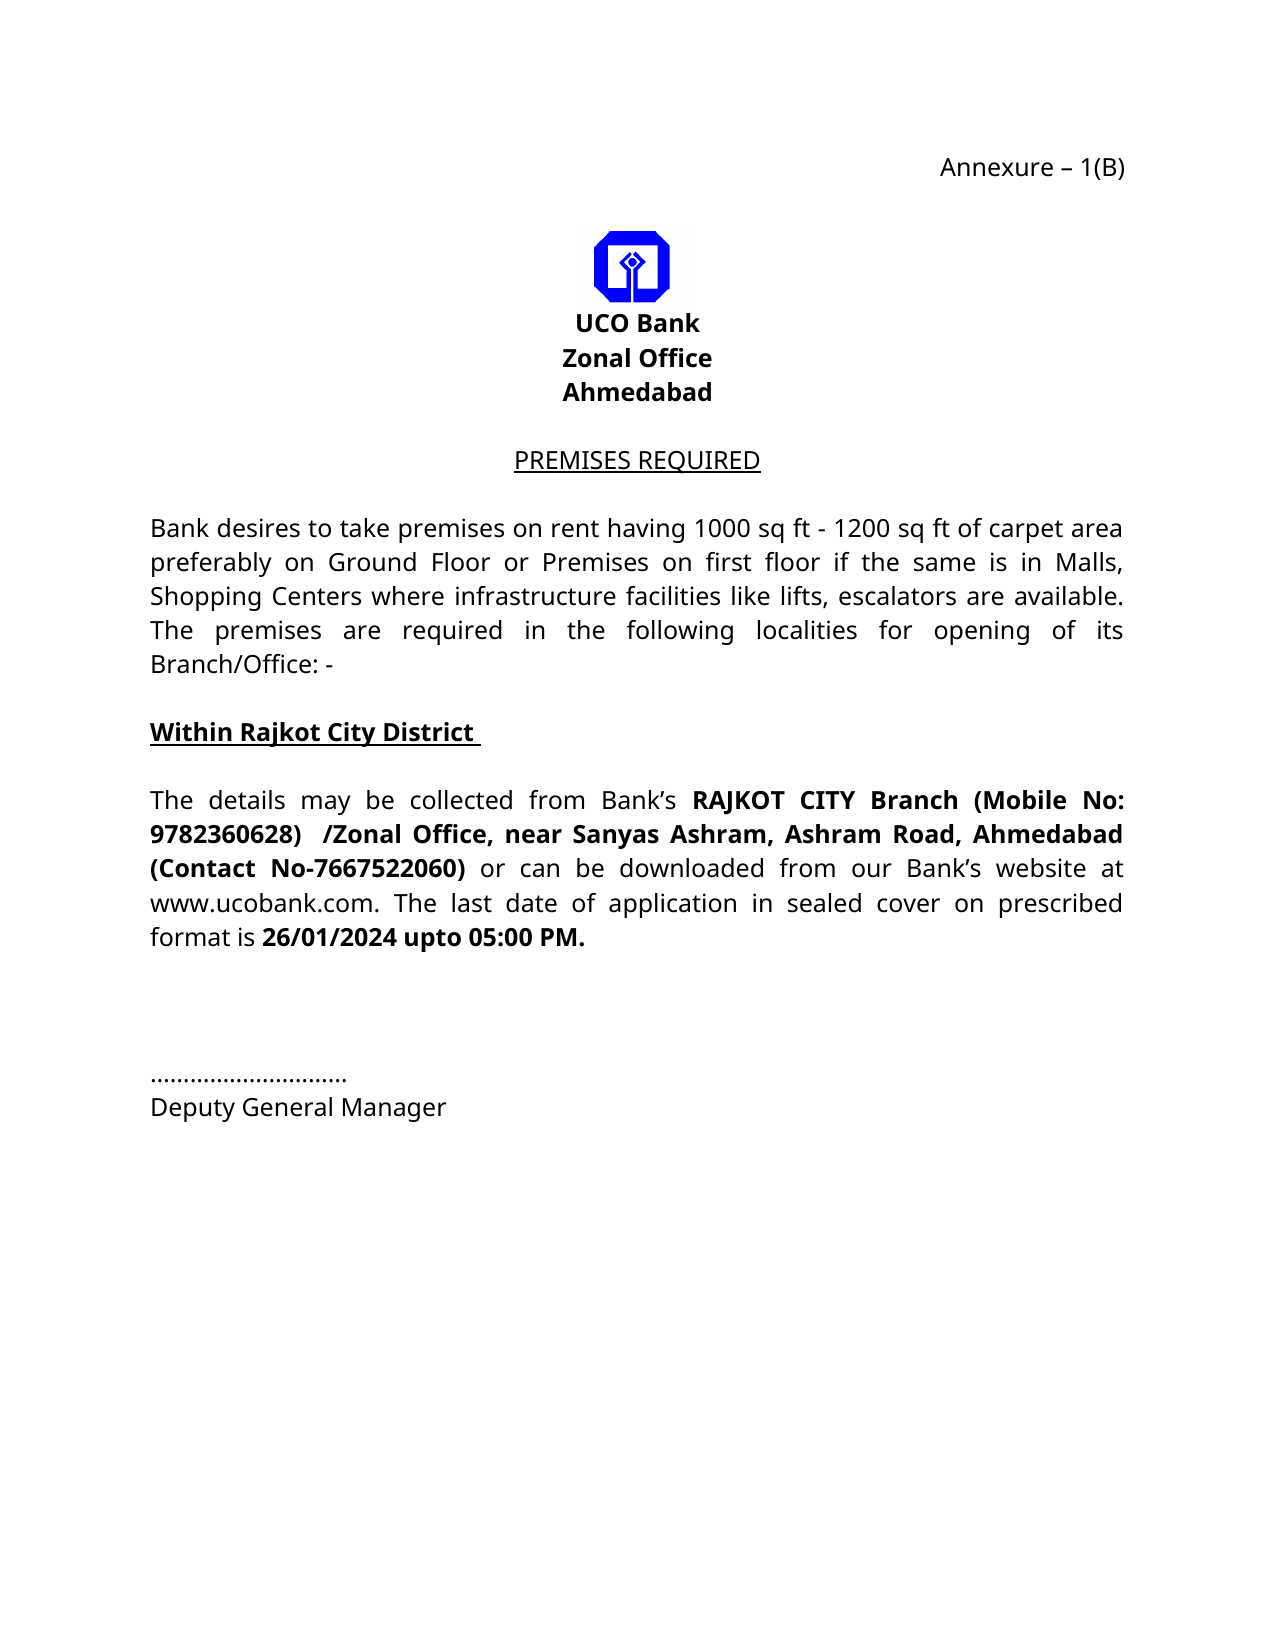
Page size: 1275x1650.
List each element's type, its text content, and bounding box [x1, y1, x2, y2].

text The details may be collected from Bank’s RAJKOT CITY Branch (Mobile No: 9782360628) /Zonal Office, near Sanyas Ashram, Ashram Road, Ahmedabad (Contact No-7667522060) or can be downloaded from our Bank’s website at www.ucobank.com. The last date of application in sealed cover on prescribed format is 26/01/2024 upto 05:00 PM. [150, 783, 1125, 953]
picture [577, 224, 693, 307]
text PREMISES REQUIRED [150, 442, 1125, 476]
text Bank desires to take premises on rent having 1000 sq ft - 1200 sq ft of carpet area preferably on Ground Floor or Premises on first floor if the same is in Malls, Shopping Centers where infrastructure facilities like lifts, escalators are available. The premises are required in the following localities for opening of its Branch/Office: - [150, 511, 1125, 681]
text Zonal Office [150, 340, 1125, 374]
text ………………………… [150, 1056, 1125, 1089]
text UCO Bank [150, 218, 1125, 340]
text Within Rajkot City District [150, 715, 1125, 749]
text Annexure – 1(B) [150, 150, 1125, 184]
text Ahmedabad [150, 374, 1125, 408]
text Deputy General Manager [150, 1089, 1125, 1124]
